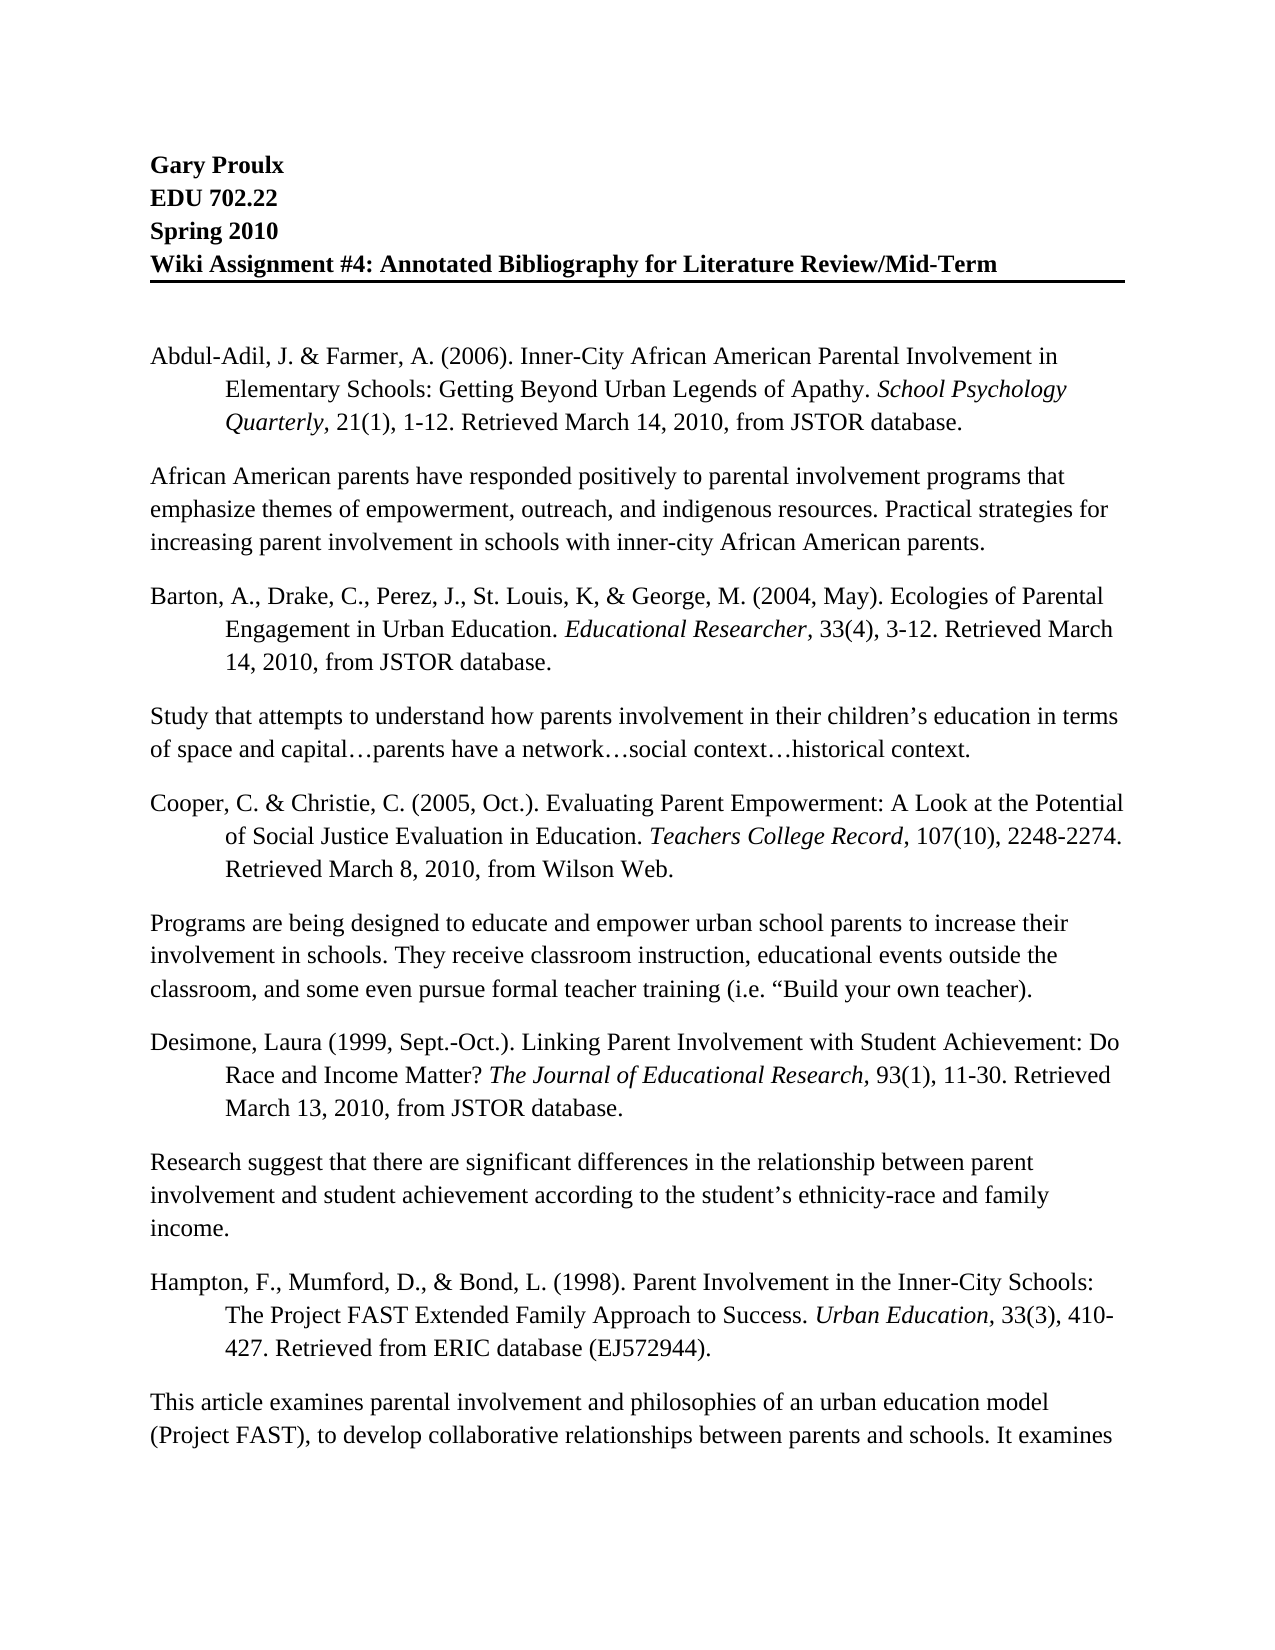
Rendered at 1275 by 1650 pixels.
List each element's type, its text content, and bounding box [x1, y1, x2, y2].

text Wiki Assignment #4: Annotated Bibliography for Literature Review/Mid-Term [150, 249, 1125, 280]
text Abdul-Adil, J. & Farmer, A. (2006). Inner-City African American Parental Involvement in Elementary Schools: Getting Beyond Urban Legends of Apathy. School Psychology Quarterly, 21(1), 1-12. Retrieved March 14, 2010, from JSTOR database. [150, 341, 1125, 436]
text Desimone, Laura (1999, Sept.-Oct.). Linking Parent Involvement with Student Achievement: Do Race and Income Matter? The Journal of Educational Research, 93(1), 11-30. Retrieved March 13, 2010, from JSTOR database. [150, 1027, 1125, 1122]
text Cooper, C. & Christie, C. (2005, Oct.). Evaluating Parent Empowerment: A Look at the Potential of Social Justice Evaluation in Education. Teachers College Record, 107(10), 2248-2274. Retrieved March 8, 2010, from Wilson Web. [150, 788, 1125, 882]
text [150, 1387, 1125, 1449]
text Programs are being designed to educate and empower urban school parents to increase their involvement in schools. They receive classroom instruction, educational events outside the classroom, and some even pursue formal teacher training (i.e. “Build your own teacher). [150, 908, 1125, 1002]
text EDU 702.22 [150, 183, 1125, 212]
text Barton, A., Drake, C., Perez, J., St. Louis, K, & George, M. (2004, May). Ecologies of Parental Engagement in Urban Education. Educational Researcher, 33(4), 3-12. Retrieved March 14, 2010, from JSTOR database. [150, 581, 1125, 676]
text Study that attempts to understand how parents involvement in their children’s education in terms of space and capital…parents have a network…social context…historical context. [150, 701, 1125, 763]
text African American parents have responded positively to parental involvement programs that emphasize themes of empowerment, outreach, and indigenous resources. Practical strategies for increasing parent involvement in schools with inner-city African American parents. [150, 461, 1125, 556]
text Hampton, F., Mumford, D., & Bond, L. (1998). Parent Involvement in the Inner-City Schools: The Project FAST Extended Family Approach to Success. Urban Education, 33(3), 410- 427. Retrieved from ERIC database (EJ572944). [150, 1267, 1125, 1362]
text Spring 2010 [150, 216, 1125, 245]
text Gary Proulx [150, 150, 1125, 179]
text Research suggest that there are significant differences in the relationship between parent involvement and student achievement according to the student’s ethnicity-race and family income. [150, 1147, 1125, 1242]
